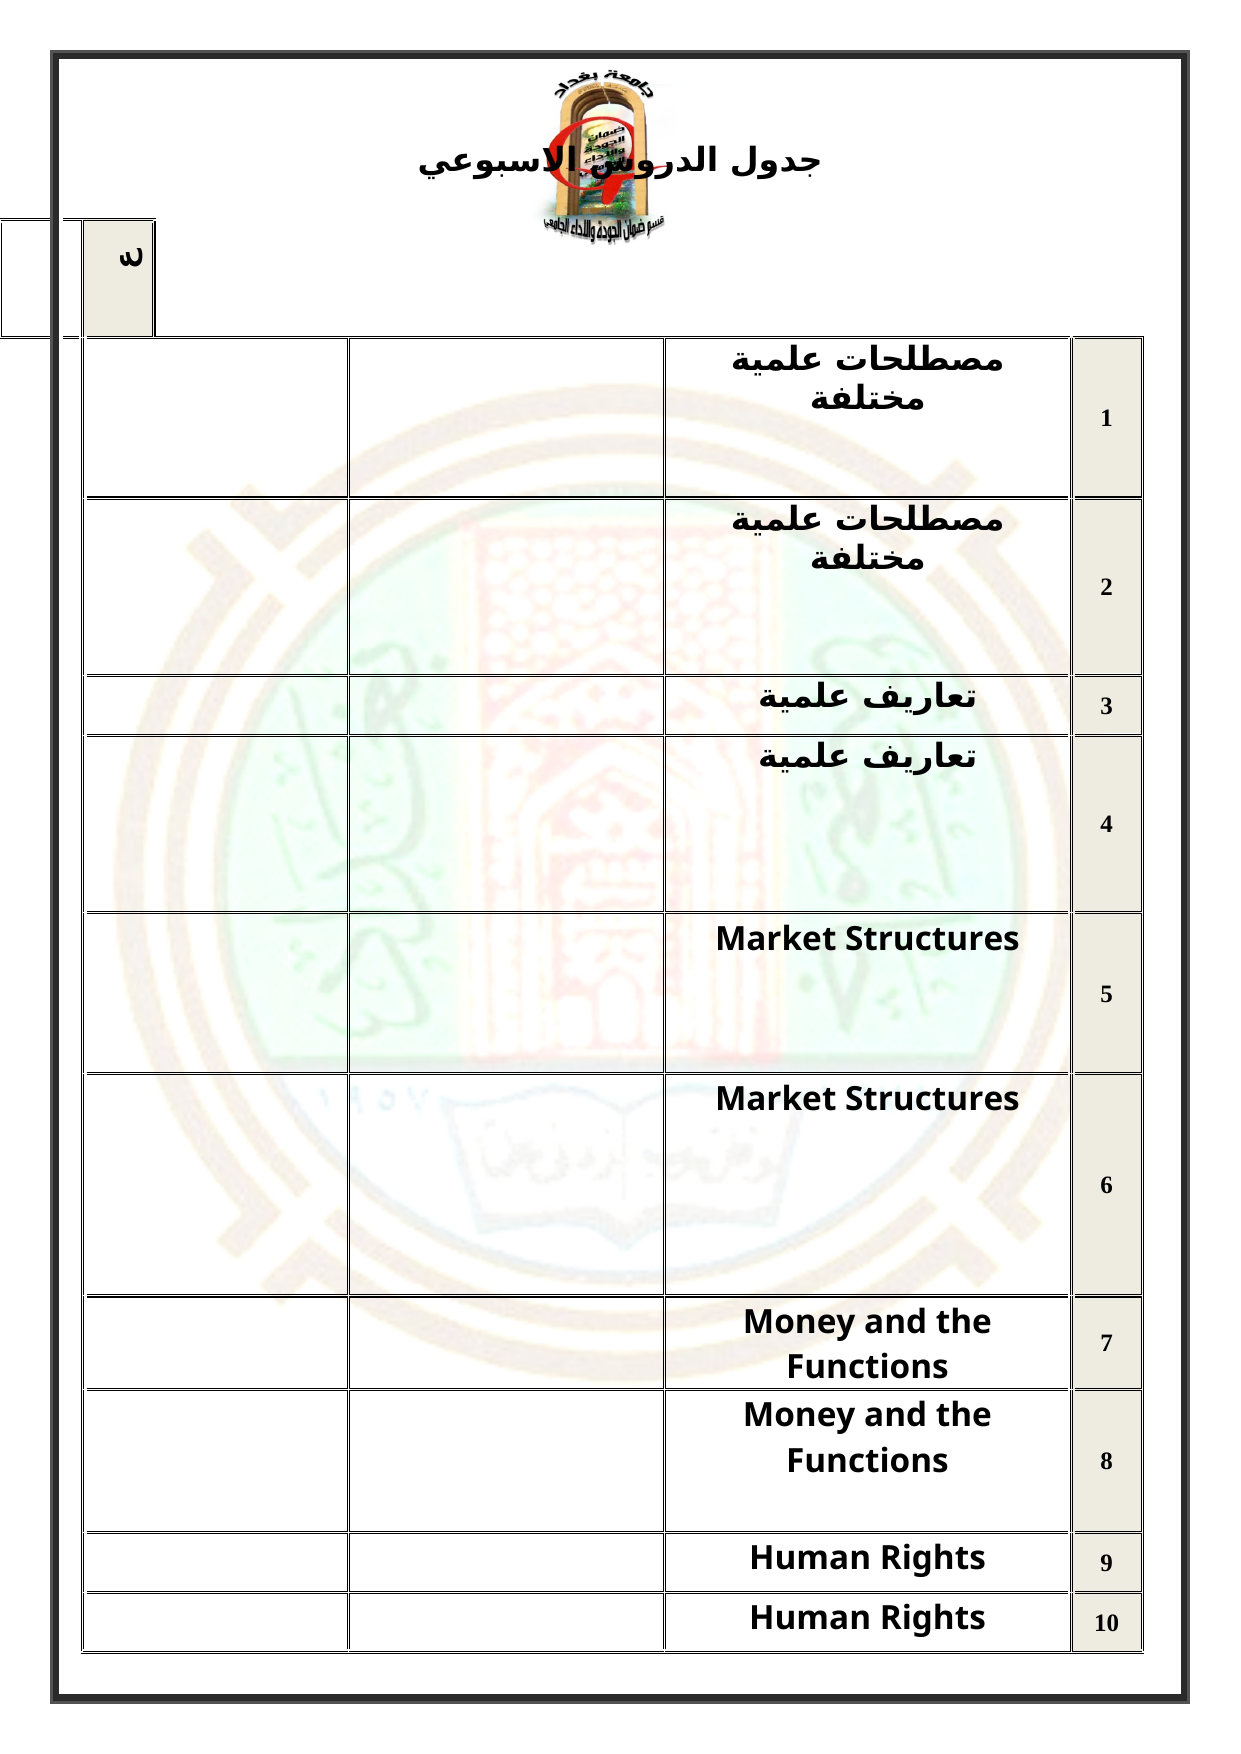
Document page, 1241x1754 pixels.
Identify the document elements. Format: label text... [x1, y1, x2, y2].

table_cell 2 [1073, 496, 1141, 673]
table_cell 1 [1071, 336, 1142, 496]
table_cell [83, 911, 349, 1072]
table_cell [83, 336, 349, 496]
table_cell Human Rights [666, 1531, 1070, 1591]
table_cell 10 [1073, 1591, 1142, 1651]
picture [533, 180, 677, 249]
table_cell 3 [1073, 674, 1141, 733]
table_cell 5 [1071, 911, 1142, 1072]
table_cell [350, 914, 663, 1072]
table_cell [350, 1534, 663, 1591]
picture [533, 67, 677, 141]
table_cell 7 [1071, 1294, 1142, 1388]
table_header الاسبوع [83, 219, 154, 336]
table_cell Money and the Functions [664, 1388, 1071, 1531]
table_cell تعاريف علمية [666, 674, 1070, 733]
table_cell Market Structures [664, 1072, 1071, 1294]
table_cell [350, 1298, 663, 1388]
table_cell [84, 674, 347, 733]
table_cell 4 [1073, 734, 1141, 911]
table_cell [350, 737, 663, 911]
table_cell [83, 1294, 349, 1388]
table_cell [84, 734, 347, 911]
table_cell [350, 1391, 663, 1531]
table_cell [349, 1594, 664, 1651]
table_cell مصطلحات علمية مختلفة [666, 496, 1070, 673]
table_cell [84, 496, 347, 673]
table_cell [83, 1591, 349, 1651]
table_cell [350, 339, 663, 496]
table_cell تعاريف علمية [666, 734, 1070, 911]
table_cell 6 [1071, 1072, 1142, 1294]
table_cell Human Rights [664, 1591, 1070, 1651]
table_cell مصطلحات علمية مختلفة [664, 336, 1071, 496]
table_cell Market Structures [664, 911, 1071, 1072]
text جدول الدروس الاسبوعي [89, 141, 1152, 180]
table_cell Money and the Functions [664, 1294, 1071, 1388]
table_cell 8 [1071, 1388, 1142, 1531]
table_cell 9 [1073, 1531, 1141, 1591]
table_cell [84, 1531, 347, 1591]
table_cell [83, 1388, 349, 1531]
table_cell [350, 1075, 663, 1294]
table_cell [350, 677, 663, 733]
table_cell [350, 500, 663, 673]
table_cell [83, 1072, 349, 1294]
